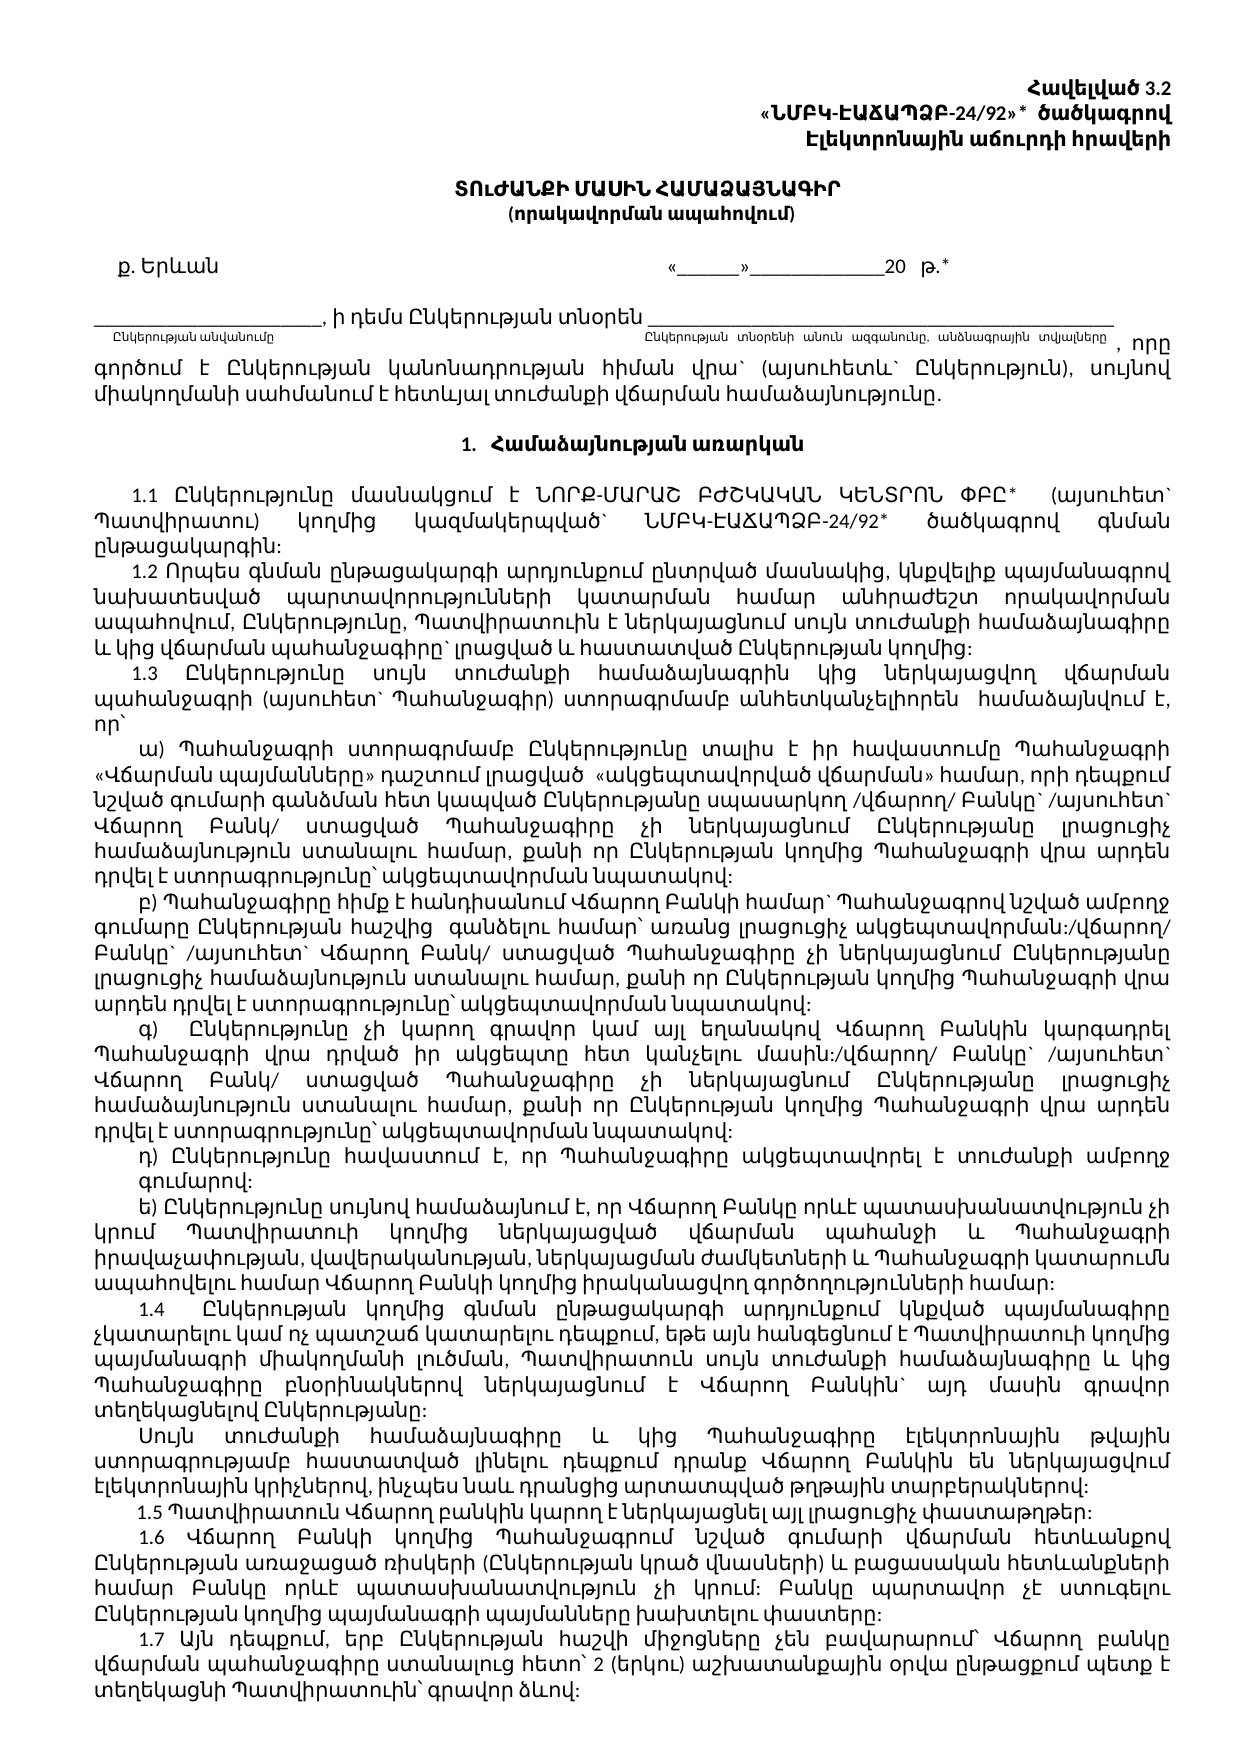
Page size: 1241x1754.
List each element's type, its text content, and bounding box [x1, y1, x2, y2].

text 1.2 Որպես գնման ընթացակարգի արդյունքում ընտրված մասնակից, կնքվելիք պայմանագրով նախատեսված պարտավորությունների կատարման համար անհրաժեշտ որակավորման ապահովում, Ընկերությունը, Պատվիրատուին է ներկայացնում սույն տուժանքի համաձայնագիրը և կից վճարման պահանջագիրը` լրացված և հաստատված Ընկերության կողմից: [94, 559, 1171, 660]
text բ) Պահանջագիրը հիմք է հանդիսանում Վճարող Բանկի համար` Պահանջագրով նշված ամբողջ գումարը Ընկերության հաշվից գանձելու համար՝ առանց լրացուցիչ ակցեպտավորման:/վճարող/ Բանկը` /այսուհետ` Վճարող Բանկ/ ստացված Պահանջագիրը չի ներկայացնում Ընկերությանը լրացուցիչ համաձայնություն ստանալու համար, քանի որ Ընկերության կողմից Պահանջագրի վրա արդեն դրվել է ստորագրությունը՝ ակցեպտավորման նպատակով: [94, 889, 1171, 1016]
text Ընկերության անվանումը Ընկերության տնօրենի անուն ազգանունը, անձնագրային տվյալները , որը գործում է Ընկերության կանոնադրության հիման վրա` (այսուհետև` Ընկերություն), սույնով միակողմանի սահմանում է հետևյալ տուժանքի վճարման համաձայնությունը. [94, 330, 1171, 406]
text ա) Պահանջագրի ստորագրմամբ Ընկերությունը տալիս է իր հավաստումը Պահանջագրի «Վճարման պայմանները» դաշտում լրացված «ակցեպտավորված վճարման» համար, որի դեպքում նշված գումարի գանձման հետ կապված Ընկերությանը սպասարկող /վճարող/ Բանկը` /այսուհետ` Վճարող Բանկ/ ստացված Պահանջագիրը չի ներկայացնում Ընկերությանը լրացուցիչ համաձայնություն ստանալու համար, քանի որ Ընկերության կողմից Պահանջագրի վրա արդեն դրվել է ստորագրությունը՝ ակցեպտավորման նպատակով: [94, 737, 1171, 889]
text «ՆՄԲԿ-ԷԱՃԱՊՁԲ-24/92»* ծածկագրով [94, 100, 1171, 126]
text գ) Ընկերությունը չի կարող գրավոր կամ այլ եղանակով Վճարող Բանկին կարգադրել Պահանջագրի վրա դրված իր ակցեպտը հետ կանչելու մասին:/վճարող/ Բանկը` /այսուհետ` Վճարող Բանկ/ ստացված Պահանջագիրը չի ներկայացնում Ընկերությանը լրացուցիչ համաձայնություն ստանալու համար, քանի որ Ընկերության կողմից Պահանջագրի վրա արդեն դրվել է ստորագրությունը՝ ակցեպտավորման նպատակով: [94, 1016, 1171, 1143]
text 1.5 Պատվիրատուն Վճարող բանկին կարող է ներկայացնել այլ լրացուցիչ փաստաթղթեր: [94, 1499, 1171, 1524]
text ՏՈւԺԱՆՔԻ ՄԱՍԻՆ ՀԱՄԱՁԱՅՆԱԳԻՐ [94, 177, 1171, 202]
text դ) Ընկերությունը հավաստում է, որ Պահանջագիրը ակցեպտավորել է տուժանքի ամբողջ գումարով: [138, 1143, 1171, 1194]
text (որակավորման ապահովում) [94, 202, 1171, 225]
text ք. Երևան «______»_____________20 թ.* [94, 254, 1171, 279]
text Էլեկտրոնային աճուրդի հրավերի [94, 126, 1171, 151]
text 1.7 Այն դեպքում, երբ Ընկերության հաշվի միջոցները չեն բավարարում՝ Վճարող բանկը վճարման պահանջագիրը ստանալուց հետո՝ 2 (երկու) աշխատանքային օրվա ընթացքում պետք է տեղեկացնի Պատվիրատուին՝ գրավոր ձևով: [94, 1626, 1171, 1702]
text ______________________, ի դեմս Ընկերության տնօրեն _____________________________________________ [94, 304, 1171, 330]
text 1.1 Ընկերությունը մասնակցում է ՆՈՐՔ-ՄԱՐԱՇ ԲԺՇԿԱԿԱՆ ԿԵՆՏՐՈՆ ՓԲԸ* (այսուհետ` Պատվիրատու) կողմից կազմակերպված` ՆՄԲԿ-ԷԱՃԱՊՁԲ-24/92* ծածկագրով գնման ընթացակարգին: [94, 482, 1171, 559]
text Հավելված 3.2 [94, 75, 1171, 100]
text 1.3 Ընկերությունը սույն տուժանքի համաձայնագրին կից ներկայացվող վճարման պահանջագրի (այսուհետ` Պահանջագիր) ստորագրմամբ անհետկանչելիորեն համաձայնվում է, որ՝ [94, 660, 1171, 737]
text Սույն տուժանքի համաձայնագիրը և կից Պահանջագիրը էլեկտրոնային թվային ստորագրությամբ հաստատված լինելու դեպքում դրանք Վճարող Բանկին են ներկայացվում էլեկտրոնային կրիչներով, ինչպես նաև դրանցից արտատպված թղթային տարբերակներով: [94, 1423, 1171, 1499]
text 1.6 Վճարող Բանկի կողմից Պահանջագրում նշված գումարի վճարման հետևանքով Ընկերության առաջացած ռիսկերի (Ընկերության կրած վնասների) և բացասական հետևանքների համար Բանկը որևէ պատասխանատվություն չի կրում: Բանկը պարտավոր չէ ստուգելու Ընկերության կողմից պայմանագրի պայմանները խախտելու փաստերը: [94, 1524, 1171, 1626]
text ե) Ընկերությունը սույնով համաձայնում է, որ Վճարող Բանկը որևէ պատասխանատվություն չի կրում Պատվիրատուի կողմից ներկայացված վճարման պահանջի և Պահանջագրի իրավաչափության, վավերականության, ներկայացման ժամկետների և Պահանջագրի կատարումն ապահովելու համար Վճարող Բանկի կողմից իրականացվող գործողությունների համար: [94, 1194, 1171, 1296]
text 1. Համաձայնության առարկան [94, 432, 1171, 457]
text 1.4 Ընկերության կողմից գնման ընթացակարգի արդյունքում կնքված պայմանագիրը չկատարելու կամ ոչ պատշաճ կատարելու դեպքում, եթե այն հանգեցնում է Պատվիրատուի կողմից պայմանագրի միակողմանի լուծման, Պատվիրատուն սույն տուժանքի համաձայնագիրը և կից Պահանջագիրը բնօրինակներով ներկայացնում է Վճարող Բանկին` այդ մասին գրավոր տեղեկացնելով Ընկերությանը: [94, 1296, 1171, 1423]
